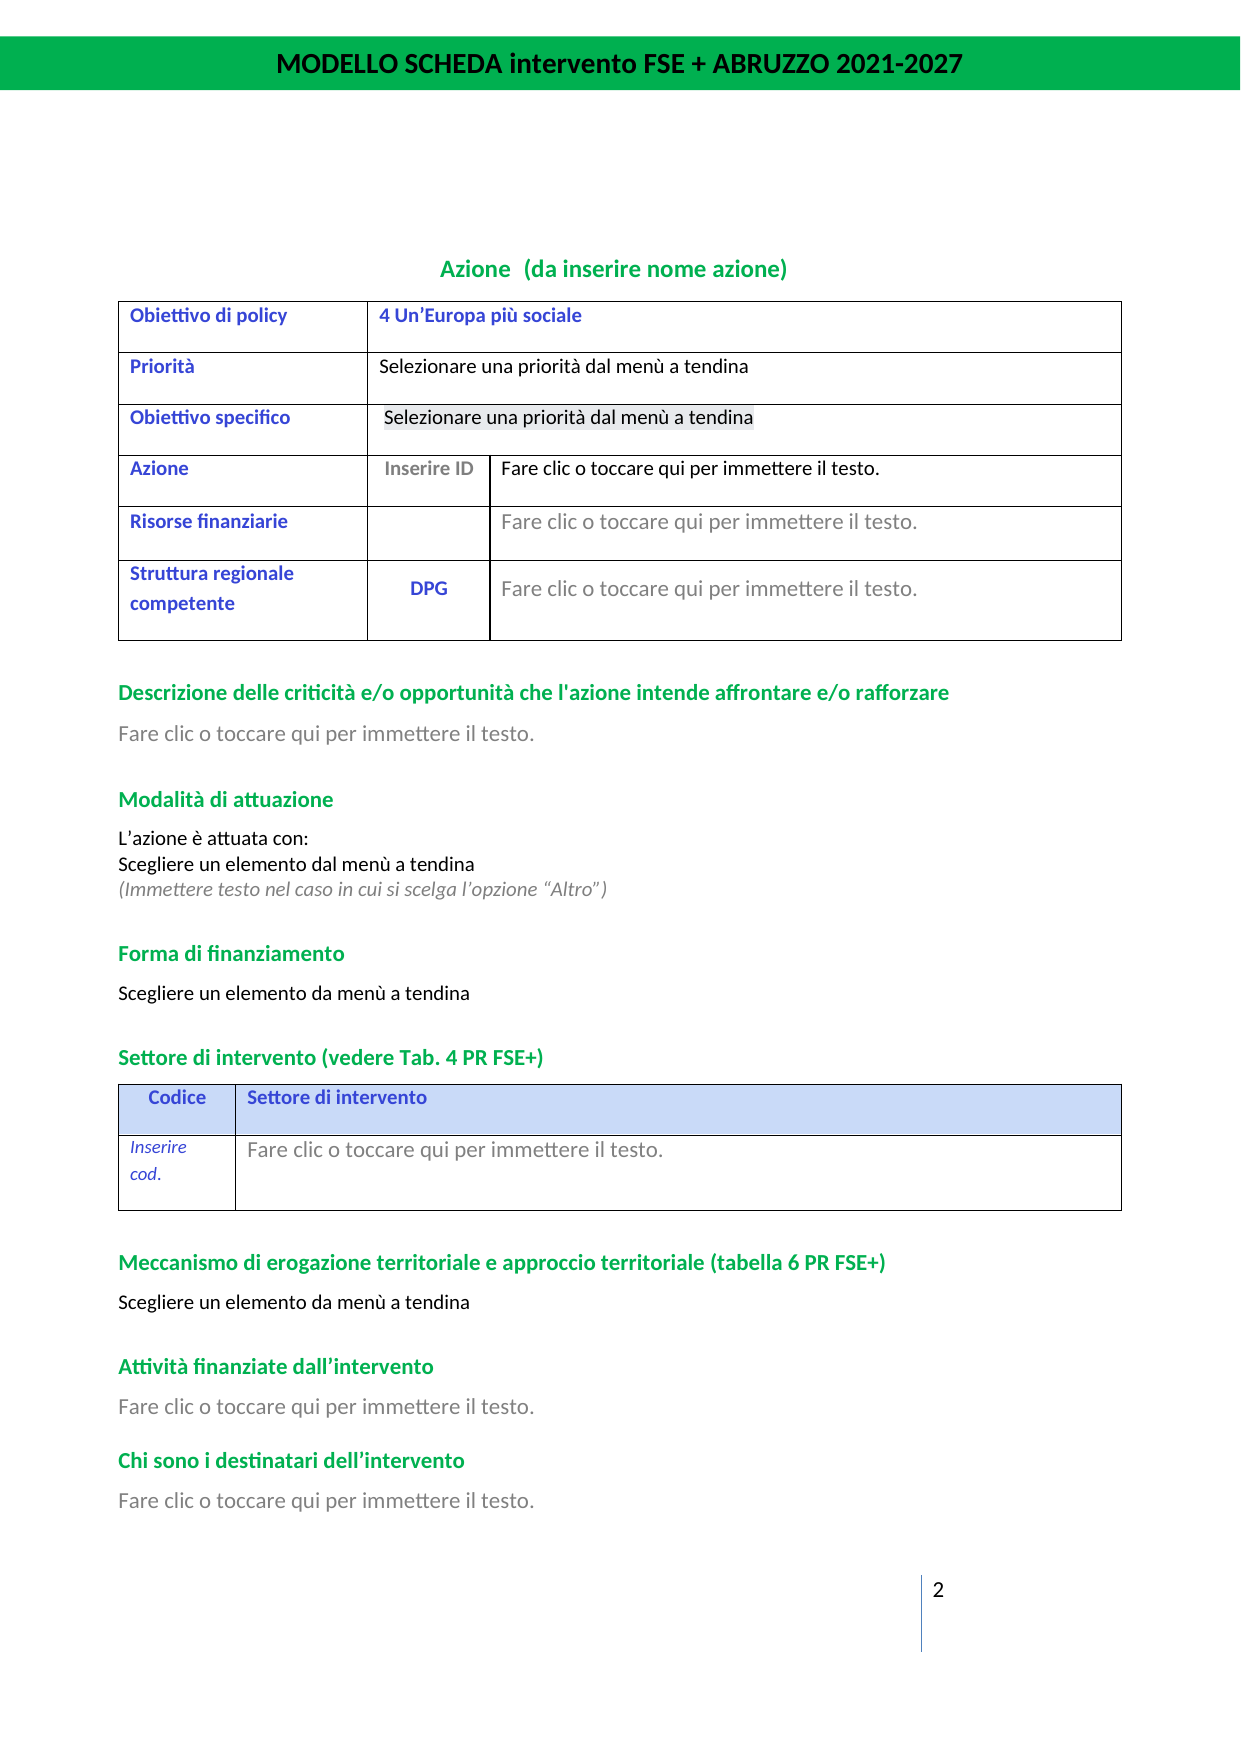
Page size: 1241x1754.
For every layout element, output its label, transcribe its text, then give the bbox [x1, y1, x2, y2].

table_header Codice [119, 1085, 235, 1134]
text Meccanismo di erogazione territoriale e approccio territoriale (tabella 6 PR FSE+) [118, 1248, 1122, 1276]
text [118, 1392, 1122, 1421]
text (Immettere testo nel caso in cui si scelga l’opzione “Altro”) [118, 876, 1122, 902]
table_cell Obiettivo specifico [119, 405, 367, 454]
table_header Obiettivo di policy [119, 302, 367, 352]
table_cell DPG [368, 561, 489, 640]
table_cell Inserire cod. [119, 1136, 235, 1209]
table_cell [368, 507, 489, 559]
table_cell Fare clic o toccare qui per immettere il testo. [236, 1136, 1121, 1209]
table_cell Fare clic o toccare qui per immettere il testo. [491, 456, 1121, 506]
table_cell Struttura regionale competente [119, 561, 367, 640]
table_cell Risorse finanziarie [119, 507, 367, 559]
text Settore di intervento (vedere Tab. 4 PR FSE+) [118, 1043, 1122, 1071]
text Chi sono i destinatari dell’intervento [118, 1446, 1122, 1474]
table_cell Inserire ID [368, 456, 489, 506]
subtitle Azione (da inserire nome azione) [118, 254, 1122, 284]
text L’azione è attuata con: [118, 825, 1122, 851]
table_cell Priorità [119, 353, 367, 403]
text Descrizione delle criticità e/o opportunità che l'azione intende affrontare e/o rafforzare [118, 678, 1122, 707]
text Modalità di attuazione [118, 785, 1122, 813]
table_cell Azione [119, 456, 367, 506]
table_cell [368, 353, 1121, 403]
table_cell Fare clic o toccare qui per immettere il testo. [491, 507, 1121, 559]
text Forma di finanziamento [118, 939, 1122, 967]
table_cell [368, 405, 1121, 454]
table_cell Fare clic o toccare qui per immettere il testo. [491, 561, 1121, 640]
text Fare clic o toccare qui per immettere il testo. [118, 719, 1122, 747]
text Attività finanziate dall’intervento [118, 1352, 1122, 1380]
table_header Settore di intervento [236, 1085, 1121, 1134]
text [118, 1486, 1122, 1514]
table_header 4 Un’Europa più sociale [368, 302, 1121, 352]
